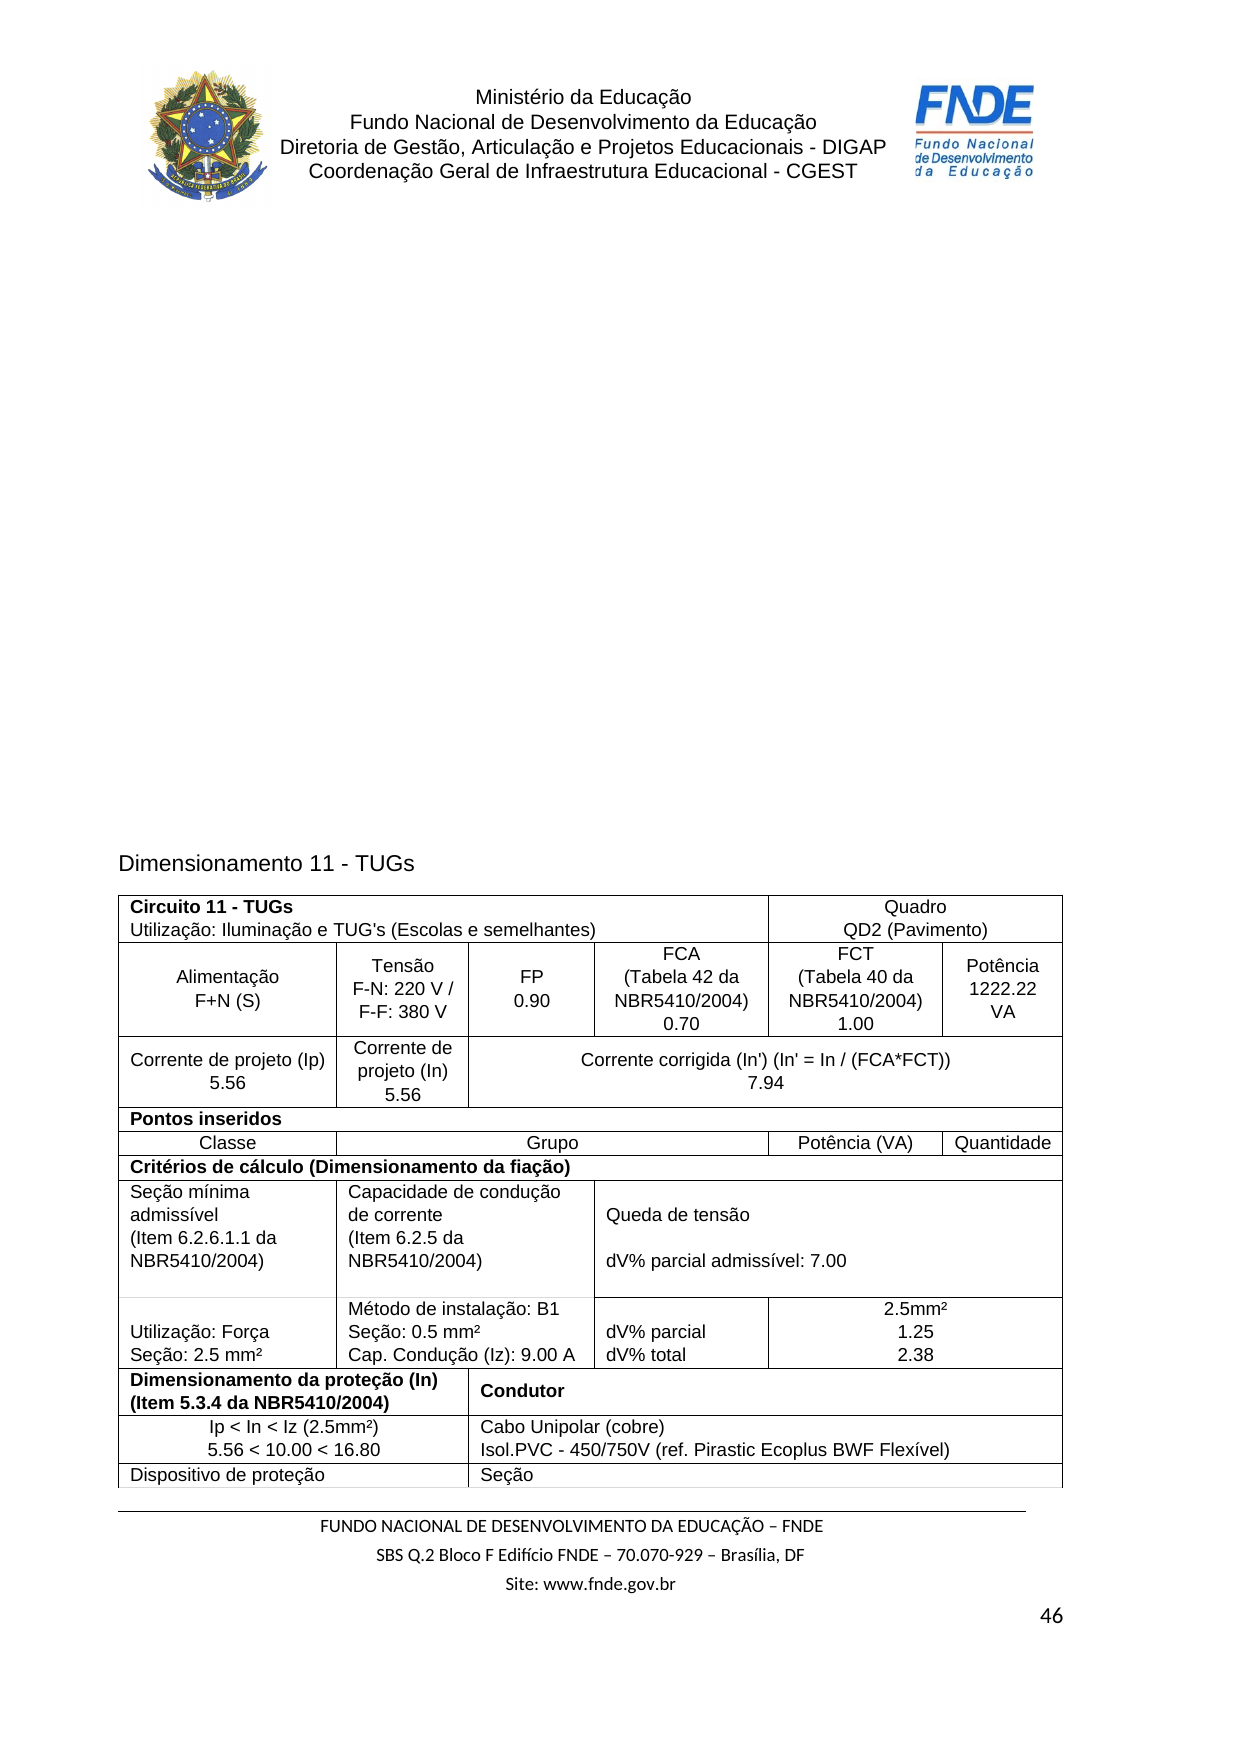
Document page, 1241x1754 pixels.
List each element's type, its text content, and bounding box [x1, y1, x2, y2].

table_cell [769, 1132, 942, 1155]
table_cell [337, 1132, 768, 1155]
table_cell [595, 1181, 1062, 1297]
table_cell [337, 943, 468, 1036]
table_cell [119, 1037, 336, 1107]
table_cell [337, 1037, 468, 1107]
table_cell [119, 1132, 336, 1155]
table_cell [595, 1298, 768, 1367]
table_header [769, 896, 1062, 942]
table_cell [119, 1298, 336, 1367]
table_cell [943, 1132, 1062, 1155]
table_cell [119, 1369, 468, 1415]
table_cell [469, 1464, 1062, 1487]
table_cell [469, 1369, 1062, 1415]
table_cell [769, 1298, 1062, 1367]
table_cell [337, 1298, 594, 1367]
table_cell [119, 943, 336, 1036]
picture [139, 63, 274, 210]
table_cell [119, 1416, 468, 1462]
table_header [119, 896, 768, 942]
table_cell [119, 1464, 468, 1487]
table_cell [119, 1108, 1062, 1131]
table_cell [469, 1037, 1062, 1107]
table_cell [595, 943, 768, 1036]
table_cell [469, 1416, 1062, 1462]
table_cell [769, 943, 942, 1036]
text Dimensionamento 11 - TUGs [118, 849, 1063, 876]
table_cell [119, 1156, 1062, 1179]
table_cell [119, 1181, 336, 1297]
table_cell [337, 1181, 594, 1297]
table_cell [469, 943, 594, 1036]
picture [915, 78, 1034, 183]
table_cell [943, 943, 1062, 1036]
